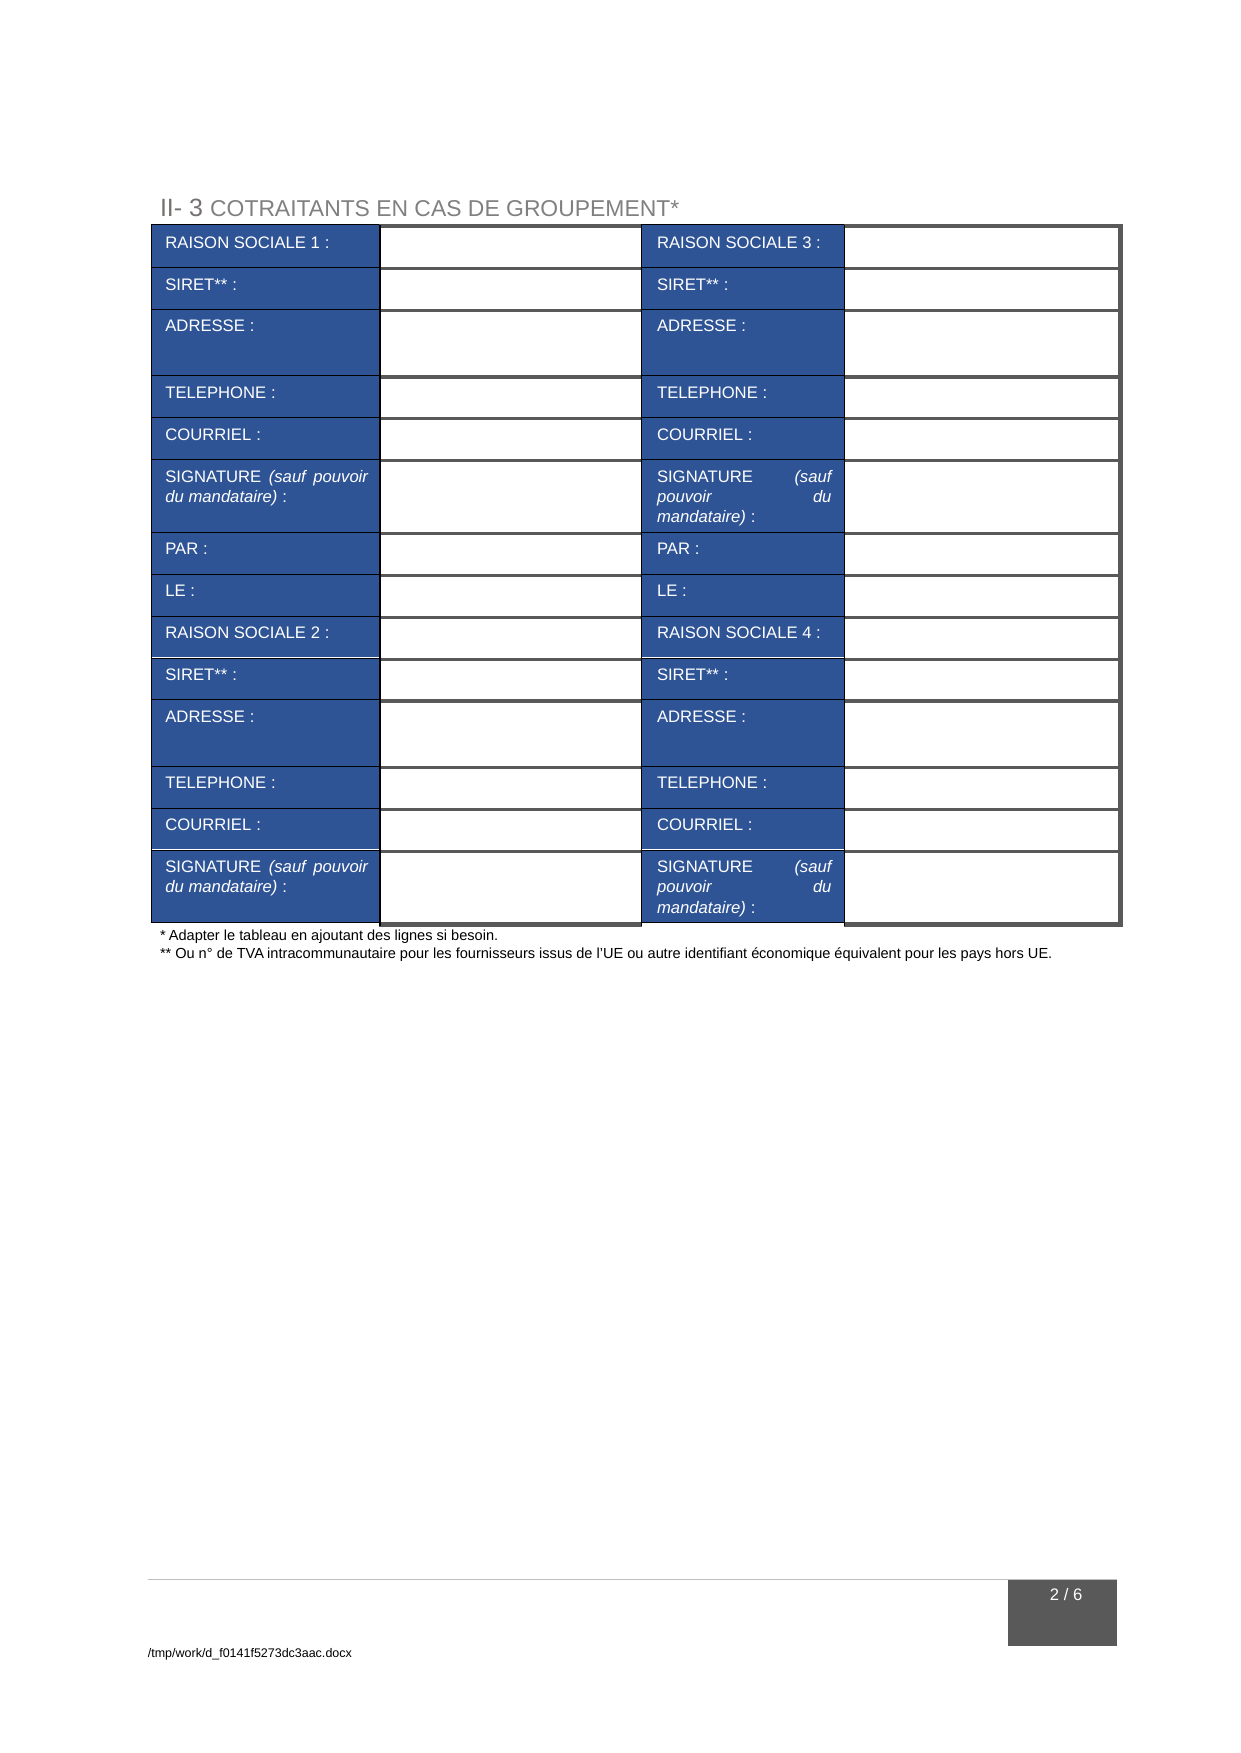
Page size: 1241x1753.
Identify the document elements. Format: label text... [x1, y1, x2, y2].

table_cell [381, 420, 641, 459]
table_cell [845, 270, 1118, 309]
table_cell ADRESSE : [642, 310, 844, 375]
table_cell [381, 577, 641, 616]
table_cell LE : [642, 575, 844, 616]
table_cell SIGNATURE (sauf pouvoir du mandataire) : [152, 460, 379, 532]
table_cell [381, 270, 641, 309]
table_cell [845, 379, 1118, 417]
table_cell [381, 853, 641, 922]
table_header [381, 228, 641, 267]
table_cell [381, 619, 641, 657]
table_cell [381, 769, 641, 808]
table_cell SIRET** : [642, 268, 844, 309]
table_cell SIRET** : [642, 659, 844, 699]
table_cell SIGNATURE (sauf pouvoir du mandataire) : [642, 851, 844, 922]
table_cell [845, 577, 1118, 616]
table_cell [381, 661, 641, 699]
table_header RAISON SOCIALE 1 : [152, 225, 379, 267]
table_cell PAR : [642, 533, 844, 574]
table_cell [381, 535, 641, 574]
table_cell RAISON SOCIALE 2 : [152, 617, 379, 657]
text II- 3 COTRAITANTS EN CAS DE GROUPEMENT* [160, 193, 1082, 222]
table_cell TELEPHONE : [152, 376, 379, 417]
table_cell COURRIEL : [642, 418, 844, 459]
table_cell [845, 420, 1118, 459]
table_cell [845, 535, 1118, 574]
table_cell LE : [152, 575, 379, 616]
text ** Ou n° de TVA intracommunautaire pour les fournisseurs issus de l’UE ou autre identifiant économique équivalent pour les pays hors UE. [160, 945, 1082, 961]
table_header [845, 228, 1118, 267]
table_cell ADRESSE : [642, 700, 844, 766]
table_cell SIGNATURE (sauf pouvoir du mandataire) : [642, 460, 844, 532]
table_cell [381, 703, 641, 766]
table_cell [845, 462, 1118, 532]
table_cell [381, 312, 641, 375]
table_cell [845, 619, 1118, 657]
table_cell [845, 769, 1118, 808]
table_cell ADRESSE : [152, 700, 379, 766]
text * Adapter le tableau en ajoutant des lignes si besoin. [160, 927, 1082, 944]
table_cell SIRET** : [152, 268, 379, 309]
table_cell [381, 462, 641, 532]
table_cell [381, 379, 641, 417]
table_cell [845, 811, 1118, 849]
table_cell [845, 853, 1118, 922]
table_cell TELEPHONE : [642, 376, 844, 417]
table_cell RAISON SOCIALE 4 : [642, 617, 844, 657]
table_cell [845, 661, 1118, 699]
table_cell [381, 811, 641, 849]
table_cell [845, 703, 1118, 766]
table_cell SIRET** : [152, 659, 379, 699]
table_cell ADRESSE : [152, 310, 379, 375]
table_cell TELEPHONE : [152, 767, 379, 808]
table_cell COURRIEL : [152, 418, 379, 459]
table_cell TELEPHONE : [642, 767, 844, 808]
table_cell PAR : [152, 533, 379, 574]
table_cell COURRIEL : [642, 809, 844, 849]
table_header RAISON SOCIALE 3 : [642, 225, 844, 267]
table_cell [845, 312, 1118, 375]
table_cell SIGNATURE (sauf pouvoir du mandataire) : [152, 851, 379, 922]
table_cell COURRIEL : [152, 809, 379, 849]
